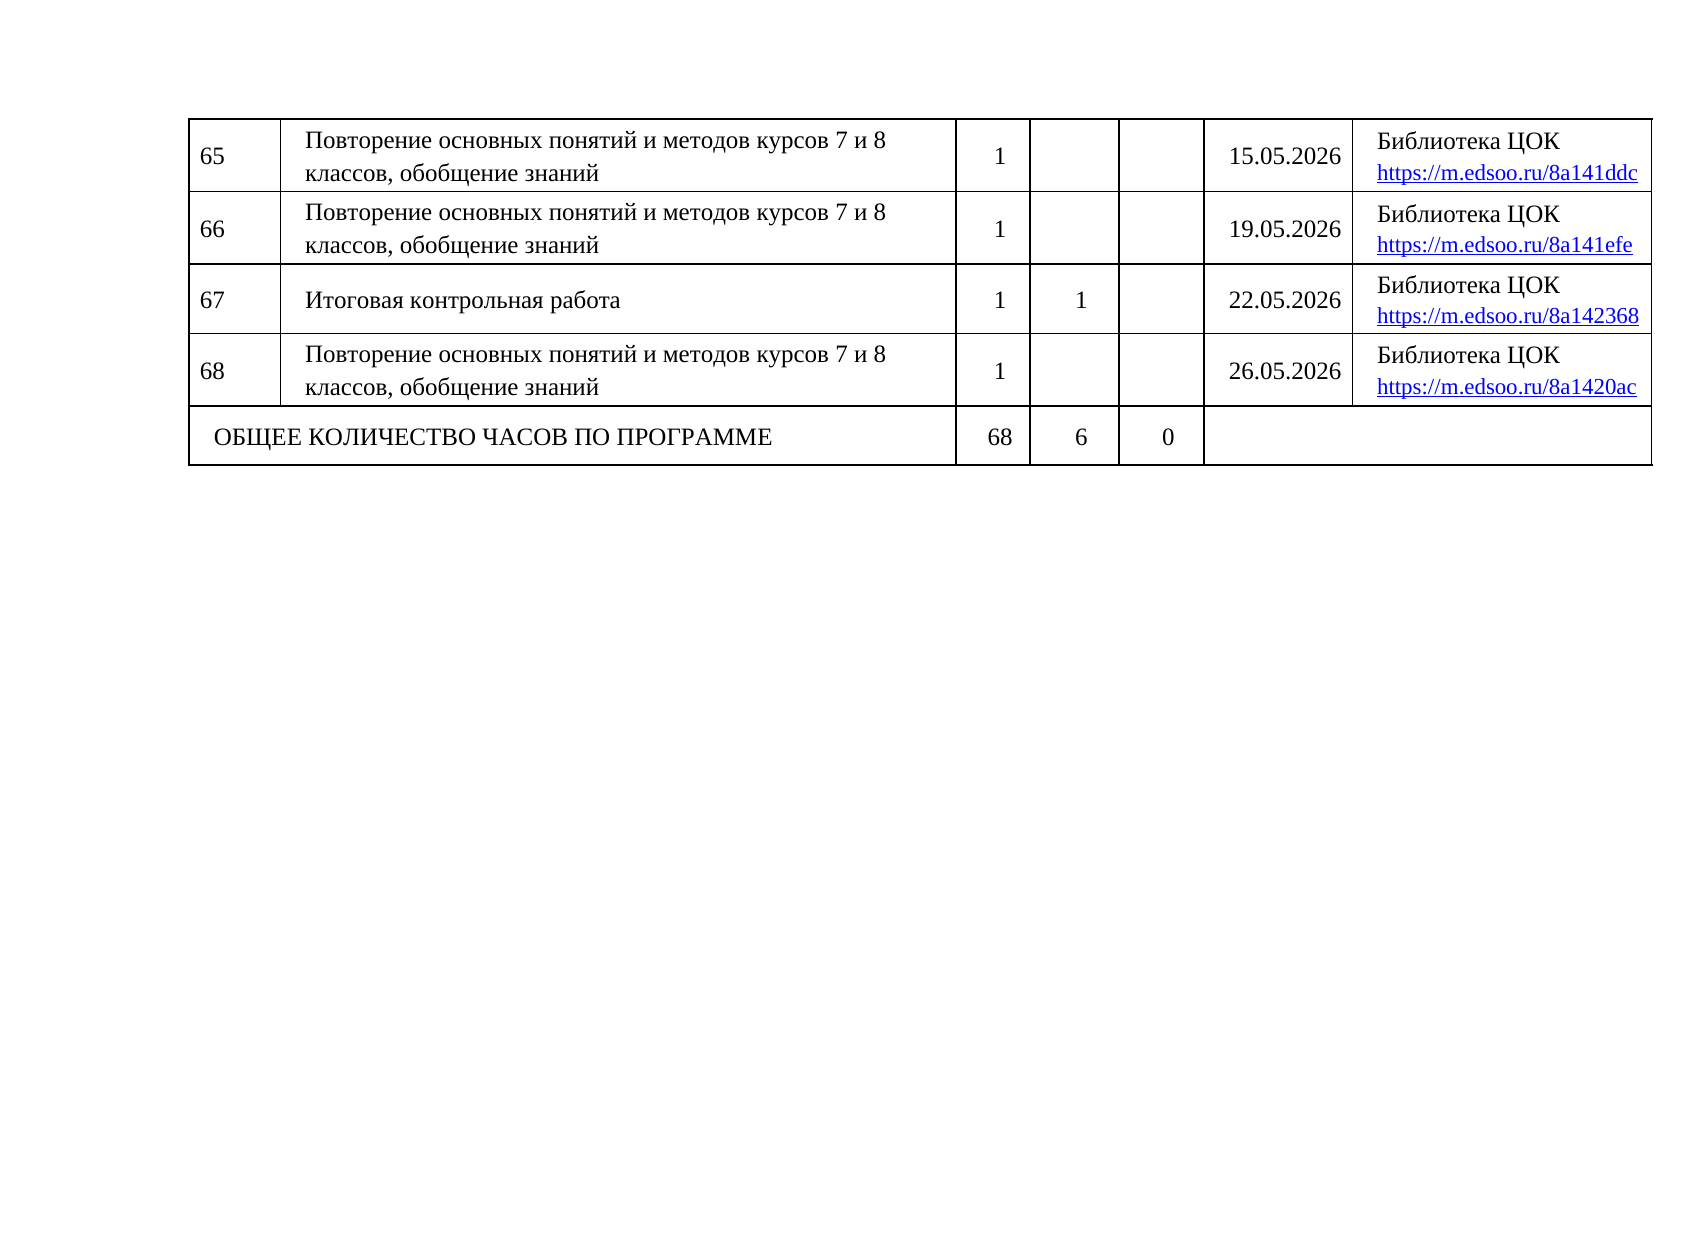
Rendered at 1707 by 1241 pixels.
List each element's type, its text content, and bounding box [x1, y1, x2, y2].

table_cell Повторение основных понятий и методов курсов 7 и 8 классов, обобщение знаний [281, 334, 955, 405]
table_cell [1205, 407, 1651, 464]
table_cell 66 [190, 192, 280, 263]
table_cell ОБЩЕЕ КОЛИЧЕСТВО ЧАСОВ ПО ПРОГРАММЕ [190, 407, 955, 464]
table_cell [1120, 265, 1203, 332]
table_cell [1120, 334, 1203, 405]
table_cell 19.05.2026 [1205, 192, 1352, 263]
table_cell 15.05.2026 [1205, 120, 1352, 191]
table_cell 1 [957, 192, 1029, 263]
table_cell Библиотека ЦОК https://m.edsoo.ru/8a141efe [1353, 192, 1651, 263]
table_cell 68 [957, 407, 1029, 464]
table_cell Повторение основных понятий и методов курсов 7 и 8 классов, обобщение знаний [281, 120, 955, 191]
table_cell [1120, 120, 1203, 191]
table_cell 68 [190, 334, 280, 405]
table_cell 6 [1031, 407, 1118, 464]
table_cell Библиотека ЦОК https://m.edsoo.ru/8a142368 [1353, 265, 1651, 332]
table_cell [1031, 334, 1118, 405]
table_cell Библиотека ЦОК https://m.edsoo.ru/8a141ddc [1353, 120, 1651, 191]
table_cell Итоговая контрольная работа [281, 265, 955, 332]
table_cell 65 [190, 120, 280, 191]
table_cell 1 [1031, 265, 1118, 332]
table_cell 1 [957, 265, 1029, 332]
table_cell [1120, 192, 1203, 263]
table_cell 67 [190, 265, 280, 332]
table_cell 1 [957, 120, 1029, 191]
table_cell 1 [957, 334, 1029, 405]
table_cell 0 [1120, 407, 1203, 464]
table_cell [1031, 192, 1118, 263]
table_cell 22.05.2026 [1205, 265, 1352, 332]
table_cell Библиотека ЦОК https://m.edsoo.ru/8a1420ac [1353, 334, 1651, 405]
table_cell [1031, 120, 1118, 191]
table_cell 26.05.2026 [1205, 334, 1352, 405]
table_cell Повторение основных понятий и методов курсов 7 и 8 классов, обобщение знаний [281, 192, 955, 263]
